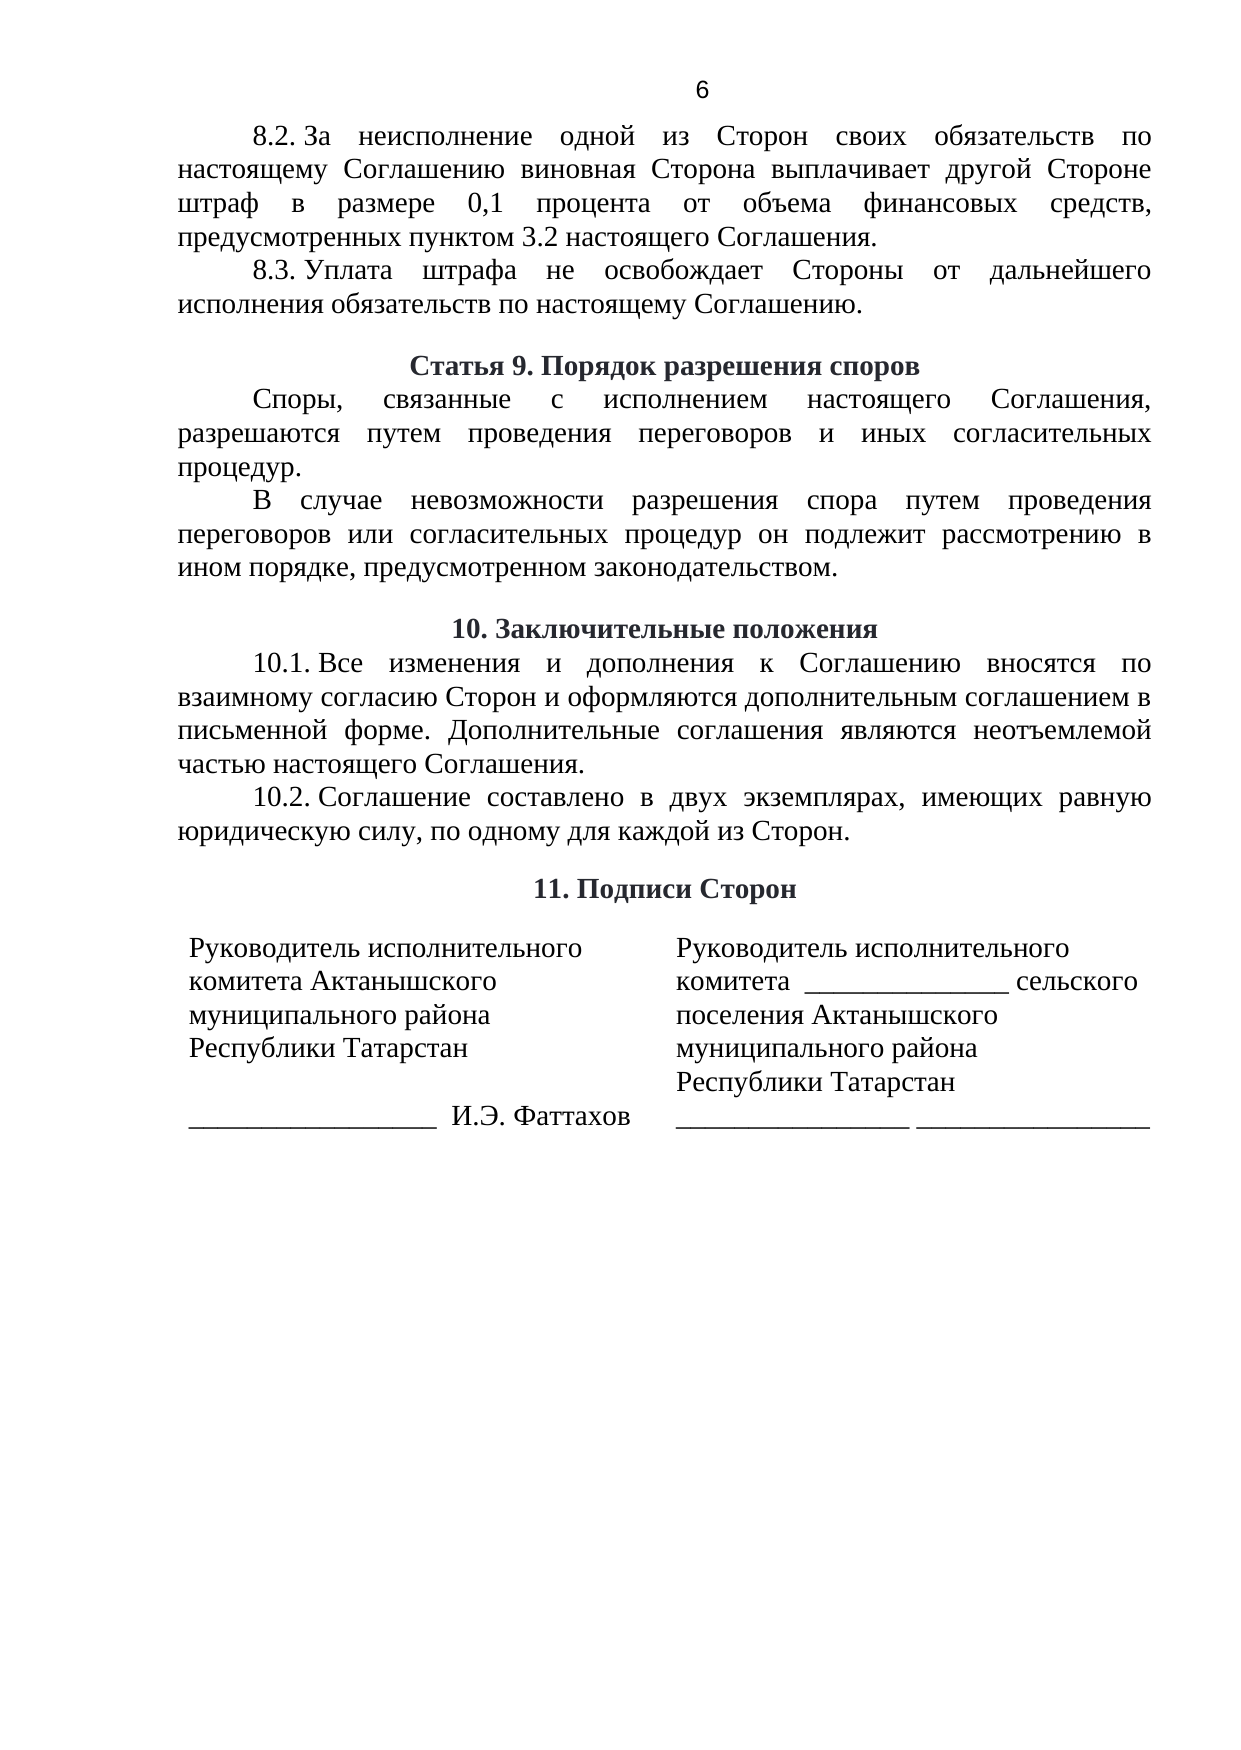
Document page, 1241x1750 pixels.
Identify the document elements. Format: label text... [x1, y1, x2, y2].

table_header Руководитель исполнительного комитета Актанышского муниципального района Республики Татарстан _________________ И.Э. Фаттахов [177, 930, 664, 1131]
subtitle 11. Подписи Сторон [177, 871, 1152, 905]
subtitle Статья 9. Порядок разрешения споров [177, 348, 1152, 382]
text Споры, связанные с исполнением настоящего Соглашения, разрешаются путем проведения переговоров и иных согласительных процедур. [177, 382, 1152, 482]
text 10.2. Соглашение составлено в двух экземплярах, имеющих равную юридическую силу, по одному для каждой из Сторон. [177, 779, 1152, 846]
table_header Руководитель исполнительного комитета ______________ сельского поселения Актанышского муниципального района Республики Татарстан ________________ ________________ [665, 930, 1211, 1131]
subtitle 10. Заключительные положения [177, 612, 1152, 645]
text 8.3. Уплата штрафа не освобождает Стороны от дальнейшего исполнения обязательств по настоящему Соглашению. [177, 252, 1152, 319]
text В случае невозможности разрешения спора путем проведения переговоров или согласительных процедур он подлежит рассмотрению в ином порядке, предусмотренном законодательством. [177, 482, 1152, 583]
text 10.1. Все изменения и дополнения к Соглашению вносятся по взаимному согласию Сторон и оформляются дополнительным соглашением в письменной форме. Дополнительные соглашения являются неотъемлемой частью настоящего Соглашения. [177, 645, 1152, 779]
text 8.2. За неисполнение одной из Сторон своих обязательств по настоящему Соглашению виновная Сторона выплачивает другой Стороне штраф в размере 0,1 процента от объема финансовых средств, предусмотренных пунктом 3.2 настоящего Соглашения. [177, 118, 1152, 252]
